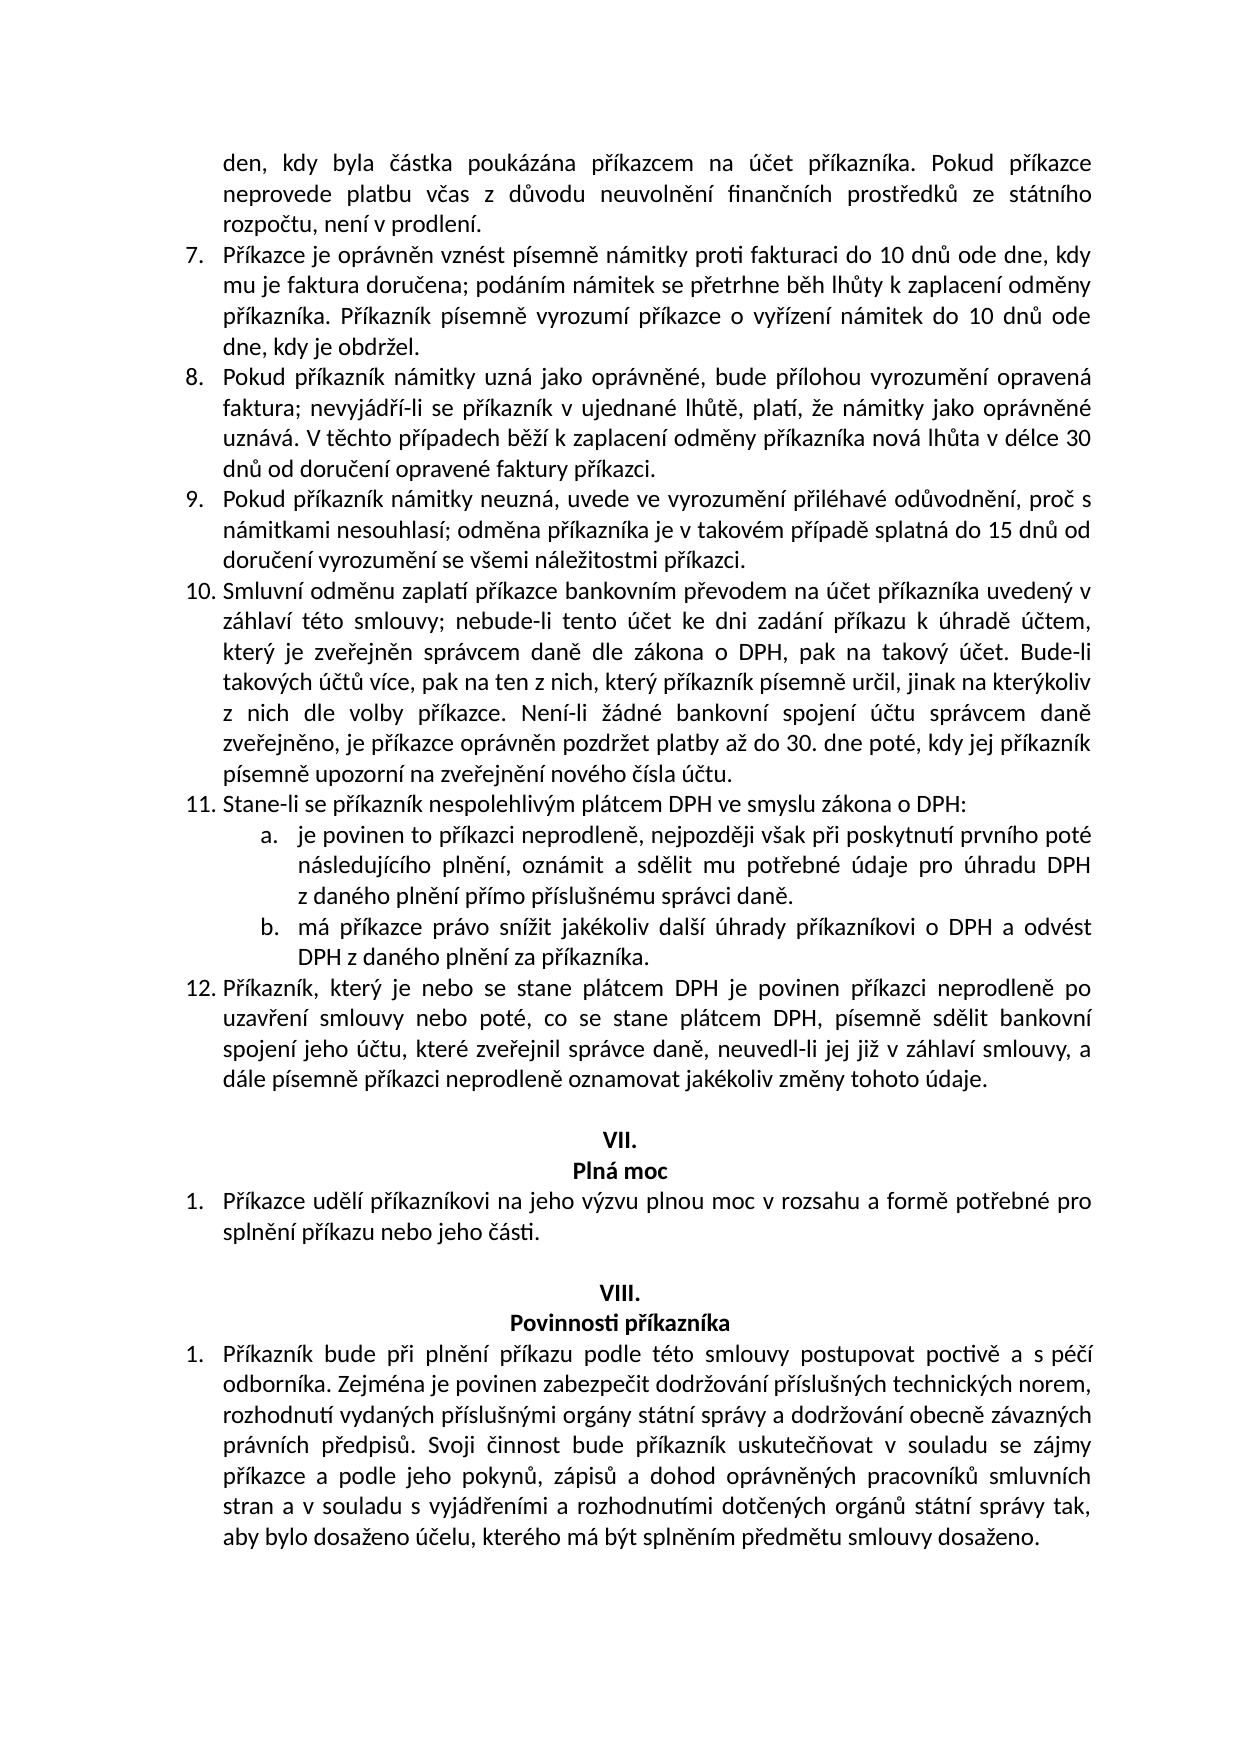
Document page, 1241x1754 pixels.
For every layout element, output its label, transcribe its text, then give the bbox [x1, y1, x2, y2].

list Příkazce udělí příkazníkovi na jeho výzvu plnou moc v rozsahu a formě potřebné pro splnění příkazu nebo jeho části. [185, 1185, 1093, 1246]
text Plná moc [148, 1155, 1093, 1185]
list Příkazce je oprávněn vznést písemně námitky proti fakturaci do 10 dnů ode dne, kdy mu je faktura doručena; podáním námitek se přetrhne běh lhůty k zaplacení odměny příkazníka. Příkazník písemně vyrozumí příkazce o vyřízení námitek do 10 dnů ode dne, kdy je obdržel. [185, 239, 1093, 361]
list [185, 148, 1093, 239]
text VIII. [148, 1277, 1093, 1307]
list Pokud příkazník námitky neuzná, uvede ve vyrozumění přiléhavé odůvodnění, proč s námitkami nesouhlasí; odměna příkazníka je v takovém případě splatná do 15 dnů od doručení vyrozumění se všemi náležitostmi příkazci. [185, 483, 1093, 575]
list je povinen to příkazci neprodleně, nejpozději však při poskytnutí prvního poté následujícího plnění, oznámit a sdělit mu potřebné údaje pro úhradu DPH z daného plnění přímo příslušnému správci daně. [260, 819, 1093, 911]
list Příkazník bude při plnění příkazu podle této smlouvy postupovat poctivě a s péčí odborníka. Zejména je povinen zabezpečit dodržování příslušných technických norem, rozhodnutí vydaných příslušnými orgány státní správy a dodržování obecně závazných právních předpisů. Svoji činnost bude příkazník uskutečňovat v souladu se zájmy příkazce a podle jeho pokynů, zápisů a dohod oprávněných pracovníků smluvních stran a v souladu s vyjádřeními a rozhodnutími dotčených orgánů státní správy tak, aby bylo dosaženo účelu, kterého má být splněním předmětu smlouvy dosaženo. [185, 1338, 1093, 1552]
list Smluvní odměnu zaplatí příkazce bankovním převodem na účet příkazníka uvedený v záhlaví této smlouvy; nebude-li tento účet ke dni zadání příkazu k úhradě účtem, který je zveřejněn správcem daně dle zákona o DPH, pak na takový účet. Bude-li takových účtů více, pak na ten z nich, který příkazník písemně určil, jinak na kterýkoliv z nich dle volby příkazce. Není-li žádné bankovní spojení účtu správcem daně zveřejněno, je příkazce oprávněn pozdržet platby až do 30. dne poté, kdy jej příkazník písemně upozorní na zveřejnění nového čísla účtu. [185, 575, 1093, 788]
text Povinnosti příkazníka [148, 1307, 1093, 1338]
list Příkazník, který je nebo se stane plátcem DPH je povinen příkazci neprodleně po uzavření smlouvy nebo poté, co se stane plátcem DPH, písemně sdělit bankovní spojení jeho účtu, které zveřejnil správce daně, neuvedl-li jej již v záhlaví smlouvy, a dále písemně příkazci neprodleně oznamovat jakékoliv změny tohoto údaje. [185, 972, 1093, 1094]
list Pokud příkazník námitky uzná jako oprávněné, bude přílohou vyrozumění opravená faktura; nevyjádří-li se příkazník v ujednané lhůtě, platí, že námitky jako oprávněné uznává. V těchto případech běží k zaplacení odměny příkazníka nová lhůta v délce 30 dnů od doručení opravené faktury příkazci. [185, 361, 1093, 483]
text VII. [148, 1124, 1093, 1155]
list má příkazce právo snížit jakékoliv další úhrady příkazníkovi o DPH a odvést DPH z daného plnění za příkazníka. [260, 911, 1093, 972]
list Stane-li se příkazník nespolehlivým plátcem DPH ve smyslu zákona o DPH: [185, 788, 1093, 819]
